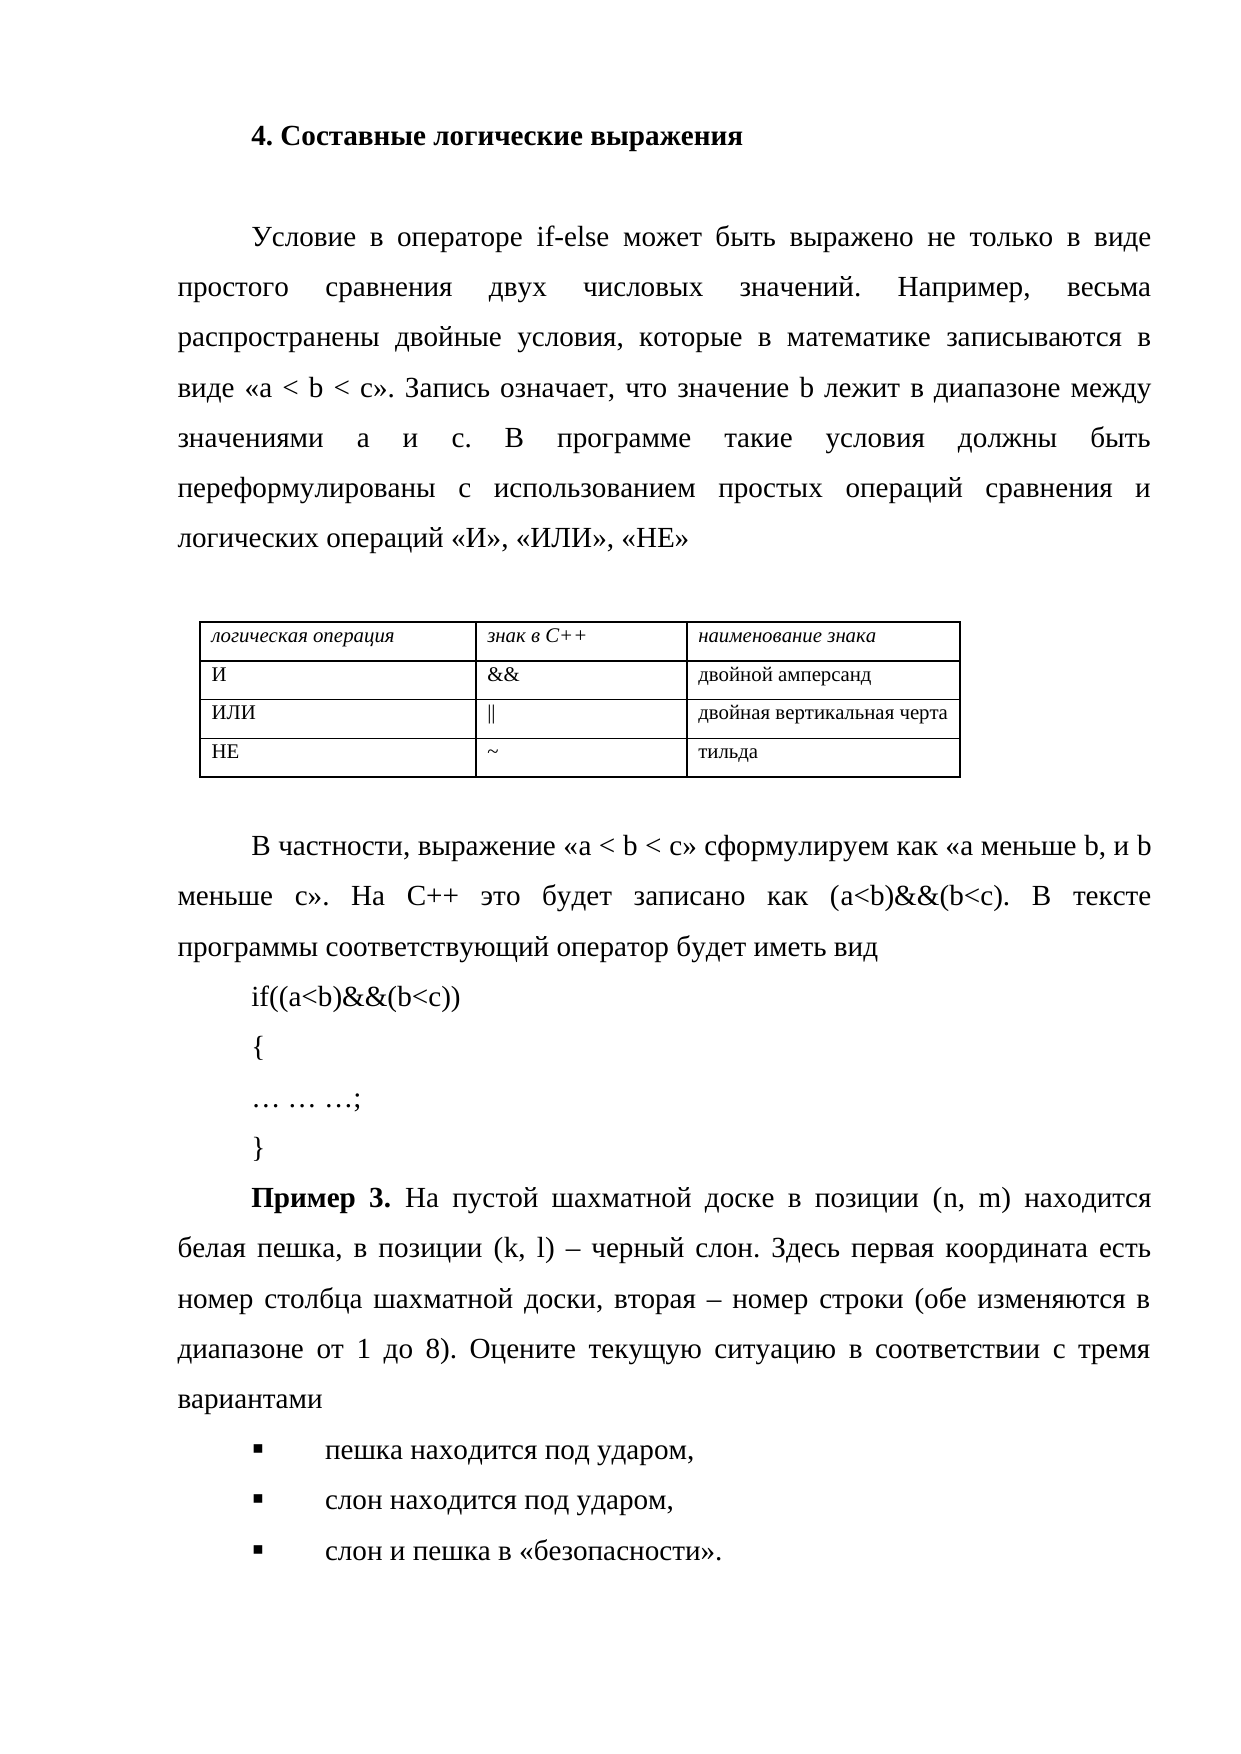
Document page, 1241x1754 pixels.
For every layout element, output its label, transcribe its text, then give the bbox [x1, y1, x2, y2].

text if((a<b)&&(b<c)) [177, 979, 1152, 1013]
table_cell И [201, 662, 475, 699]
text { [177, 1029, 1152, 1063]
list пешка находится под ударом, [177, 1432, 1152, 1466]
text … … …; [177, 1080, 1152, 1113]
table_cell НЕ [201, 739, 475, 776]
table_cell ~ [477, 739, 686, 776]
text 4. Составные логические выражения [177, 118, 1152, 152]
text Условие в операторе if-else может быть выражено не только в виде простого сравнения двух числовых значений. Например, весьма распространены двойные условия, которые в математике записываются в виде «a < b < c». Запись означает, что значение b лежит в диапазоне между значениями a и c. В программе такие условия должны быть переформулированы с использованием простых операций сравнения и логических операций «И», «ИЛИ», «НЕ» [177, 219, 1152, 554]
table_cell двойной амперсанд [688, 662, 959, 699]
table_cell && [477, 662, 686, 699]
table_header знак в С++ [477, 623, 686, 660]
table_cell || [477, 700, 686, 737]
table_cell двойная вертикальная черта [688, 700, 959, 737]
table_cell тильда [688, 739, 959, 776]
list слон находится под ударом, [177, 1482, 1152, 1516]
table_header логическая операция [201, 623, 475, 660]
table_header наименование знака [688, 623, 959, 660]
text } [177, 1130, 1152, 1163]
text Пример 3. На пустой шахматной доске в позиции (n, m) находится белая пешка, в позиции (k, l) – черный слон. Здесь первая координата есть номер столбца шахматной доски, вторая – номер строки (обе изменяются в диапазоне от 1 до 8). Оцените текущую ситуацию в соответствии с тремя вариантами [177, 1180, 1152, 1415]
list слон и пешка в «безопасности». [177, 1533, 1152, 1566]
text В частности, выражение «a < b < c» сформулируем как «a меньше b, и b меньше c». На С++ это будет записано как (a<b)&&(b<c). В тексте программы соответствующий оператор будет иметь вид [177, 828, 1152, 962]
table_cell ИЛИ [201, 700, 475, 737]
